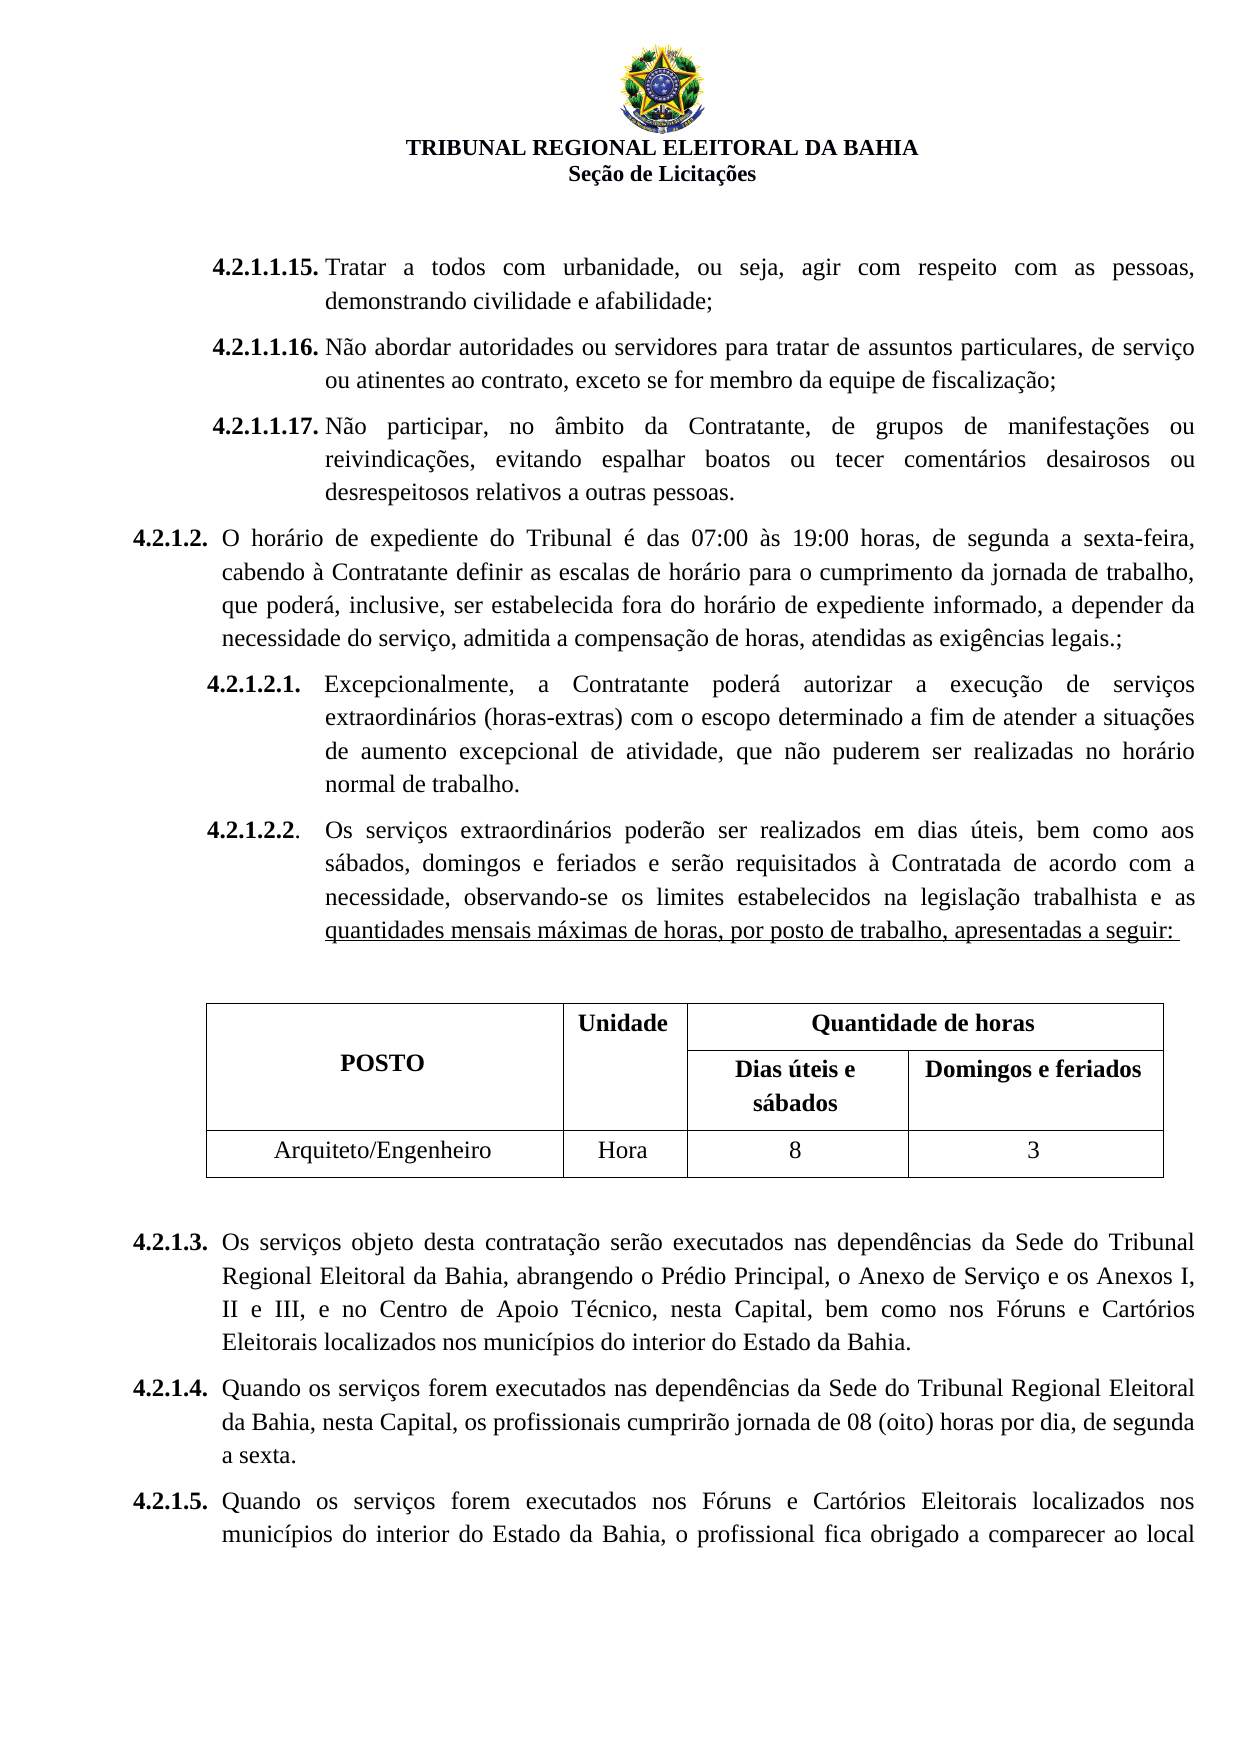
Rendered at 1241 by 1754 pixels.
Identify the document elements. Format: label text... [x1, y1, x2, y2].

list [133, 1482, 1196, 1549]
table_cell 3 [909, 1131, 1163, 1177]
table_cell Arquiteto/Engenheiro [207, 1131, 563, 1177]
table_cell Domingos e feriados [909, 1051, 1163, 1130]
table_header POSTO [207, 1004, 563, 1130]
table_header Unidade [564, 1004, 687, 1130]
table_cell 8 [688, 1131, 908, 1177]
table_cell Hora [564, 1131, 687, 1177]
list Tratar a todos com urbanidade, ou seja, agir com respeito com as pessoas, demonstrando civilidade e afabilidade; [212, 249, 1196, 316]
list O horário de expediente do Tribunal é das 07:00 às 19:00 horas, de segunda a sexta-feira, cabendo à Contratante definir as escalas de horário para o cumprimento da jornada de trabalho, que poderá, inclusive, ser estabelecida fora do horário de expediente informado, a depender da necessidade do serviço, admitida a compensação de horas, atendidas as exigências legais.; [133, 520, 1196, 653]
table_header Quantidade de horas [688, 1004, 1163, 1050]
text 4.2.1.2.2. Os serviços extraordinários poderão ser realizados em dias úteis, bem como aos sábados, domingos e feriados e serão requisitados à Contratada de acordo com a necessidade, observando-se os limites estabelecidos na legislação trabalhista e as quantidades mensais máximas de horas, por posto de trabalho, apresentadas a seguir: [207, 812, 1196, 945]
list Não participar, no âmbito da Contratante, de grupos de manifestações ou reivindicações, evitando espalhar boatos ou tecer comentários desairosos ou desrespeitosos relativos a outras pessoas. [212, 407, 1196, 507]
list Os serviços objeto desta contratação serão executados nas dependências da Sede do Tribunal Regional Eleitoral da Bahia, abrangendo o Prédio Principal, o Anexo de Serviço e os Anexos I, II e III, e no Centro de Apoio Técnico, nesta Capital, bem como nos Fóruns e Cartórios Eleitorais localizados nos municípios do interior do Estado da Bahia. [133, 1224, 1196, 1357]
text 4.2.1.2.1. Excepcionalmente, a Contratante poderá autorizar a execução de serviços extraordinários (horas-extras) com o escopo determinado a fim de atender a situações de aumento excepcional de atividade, que não puderem ser realizadas no horário normal de trabalho. [207, 666, 1196, 799]
table_cell Dias úteis e sábados [688, 1051, 908, 1130]
list Não abordar autoridades ou servidores para tratar de assuntos particulares, de serviço ou atinentes ao contrato, exceto se for membro da equipe de fiscalização; [212, 328, 1196, 395]
list Quando os serviços forem executados nas dependências da Sede do Tribunal Regional Eleitoral da Bahia, nesta Capital, os profissionais cumprirão jornada de 08 (oito) horas por dia, de segunda a sexta. [133, 1370, 1196, 1470]
